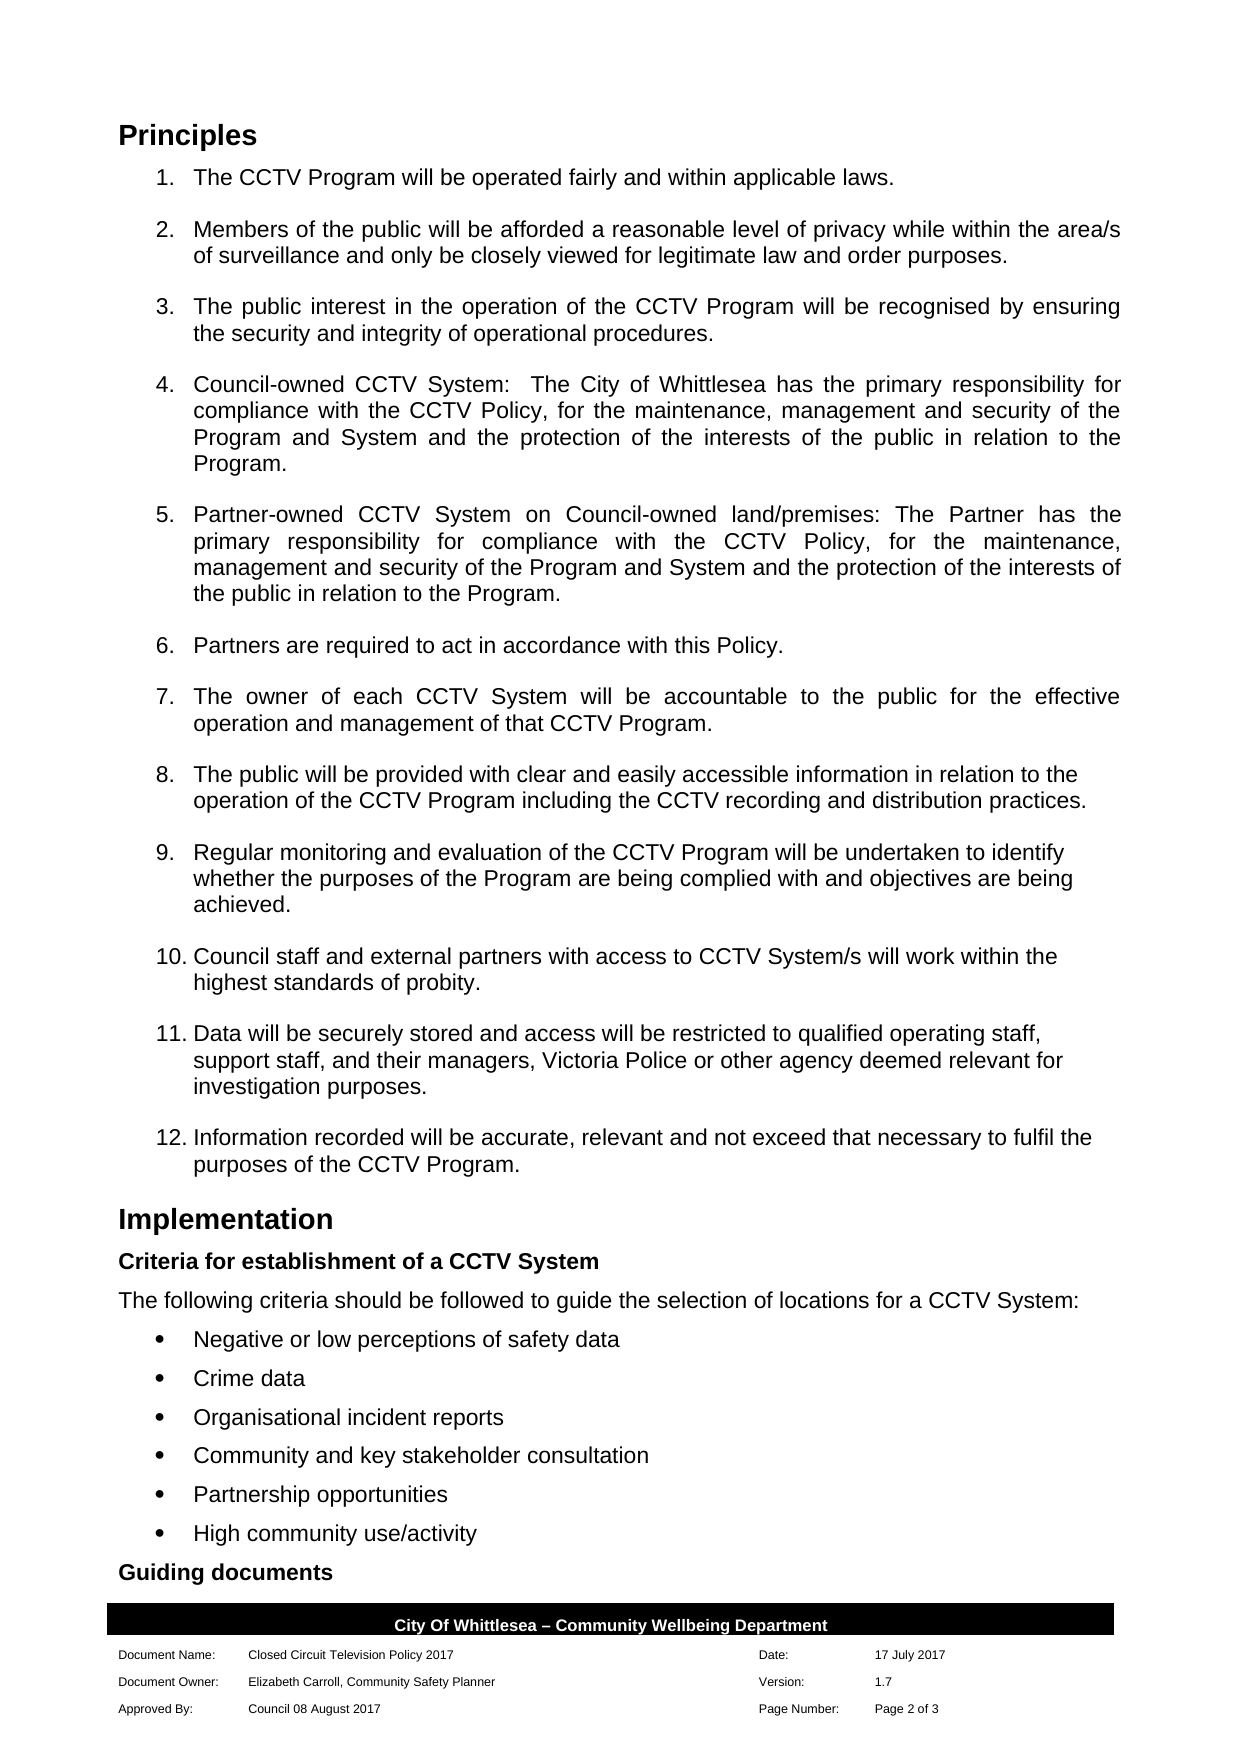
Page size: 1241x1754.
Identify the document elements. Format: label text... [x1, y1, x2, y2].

list Members of the public will be afforded a reasonable level of privacy while within the area/s of surveillance and only be closely viewed for legitimate law and order purposes. [156, 216, 1122, 268]
list Council-owned CCTV System: The City of Whittlesea has the primary responsibility for compliance with the CCTV Policy, for the maintenance, management and security of the Program and System and the protection of the interests of the public in relation to the Program. [156, 371, 1122, 476]
list Organisational incident reports [156, 1403, 1122, 1430]
list The CCTV Program will be operated fairly and within applicable laws. [156, 164, 1122, 191]
list The public interest in the operation of the CCTV Program will be recognised by ensuring the security and integrity of operational procedures. [156, 293, 1122, 346]
text Guiding documents [118, 1559, 1122, 1585]
list Negative or low perceptions of safety data [156, 1326, 1122, 1352]
list Regular monitoring and evaluation of the CCTV Program will be undertaken to identify whether the purposes of the Program are being complied with and objectives are being achieved. [156, 838, 1104, 918]
list Partner-owned CCTV System on Council-owned land/premises: The Partner has the primary responsibility for compliance with the CCTV Policy, for the maintenance, management and security of the Program and System and the protection of the interests of the public in relation to the Program. [156, 501, 1122, 607]
list Information recorded will be accurate, relevant and not exceed that necessary to fulfil the purposes of the CCTV Program. [156, 1124, 1122, 1177]
list Partners are required to act in accordance with this Policy. [156, 632, 1122, 658]
list Partnership opportunities [156, 1481, 1122, 1508]
list The public will be provided with clear and easily accessible information in relation to the operation of the CCTV Program including the CCTV recording and distribution practices. [156, 761, 1122, 813]
list Council staff and external partners with access to CCTV System/s will work within the highest standards of probity. [156, 943, 1082, 995]
list High community use/activity [156, 1520, 1122, 1546]
list Crime data [156, 1365, 1122, 1391]
text Criteria for establishment of a CCTV System [118, 1248, 1122, 1274]
text The following criteria should be followed to guide the selection of locations for a CCTV System: [118, 1287, 1122, 1313]
text Principles [118, 118, 1122, 152]
list Data will be securely stored and access will be restricted to qualified operating staff, support staff, and their managers, Victoria Police or other agency deemed relevant for investigation purposes. [156, 1020, 1111, 1099]
list Community and key stakeholder consultation [156, 1442, 1122, 1469]
text Implementation [118, 1202, 1122, 1236]
list The owner of each CCTV System will be accountable to the public for the effective operation and management of that CCTV Program. [156, 683, 1122, 736]
